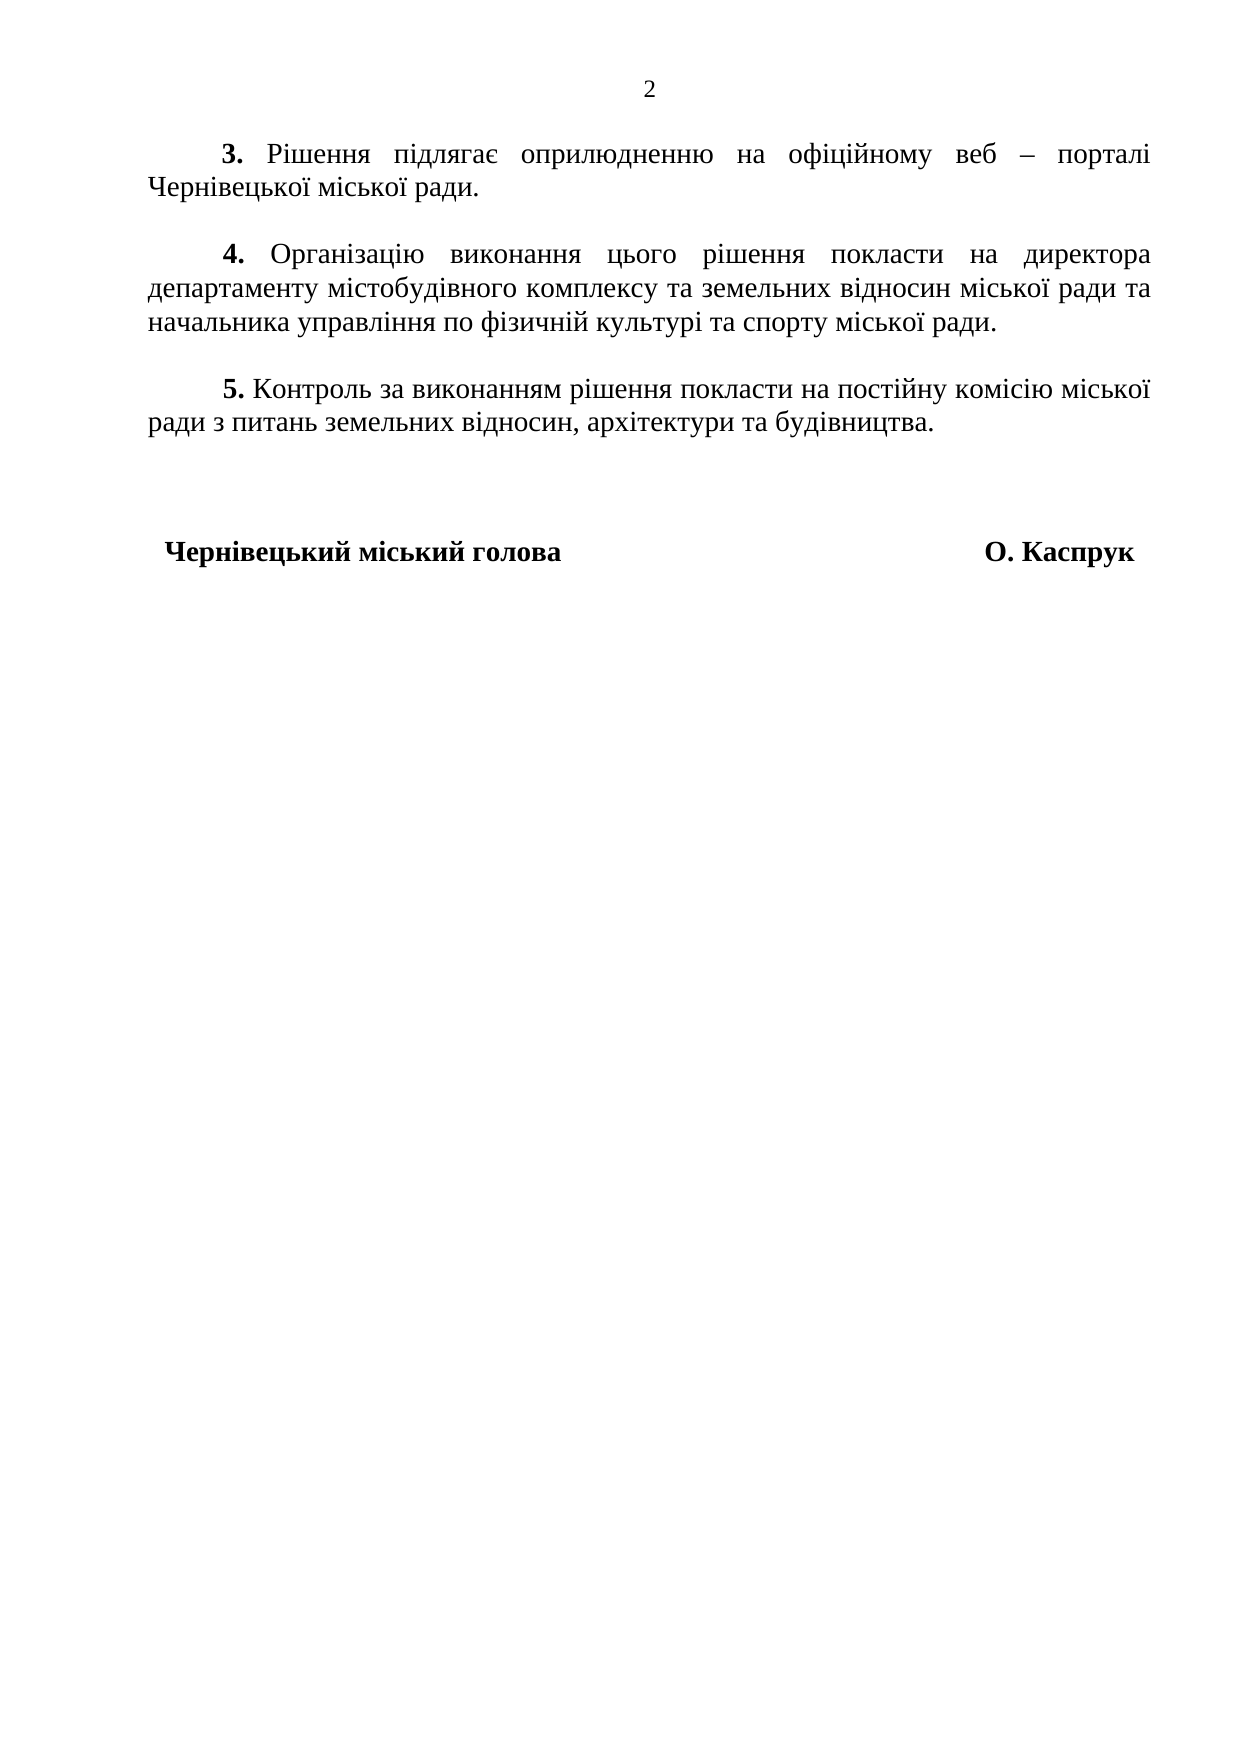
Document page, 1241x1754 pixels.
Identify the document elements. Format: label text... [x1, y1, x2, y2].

text Чернівецький міський голова О. Каспрук [148, 534, 1152, 567]
text 4. Організацію виконання цього рішення покласти на директора департаменту містобудівного комплексу та земельних відносин міської ради та начальника управління по фізичній культурі та спорту міської ради. [148, 237, 1152, 337]
text 5. Контроль за виконанням рішення покласти на постійну комісію міської ради з питань земельних відносин, архітектури та будівництва. [148, 371, 1152, 438]
text 3. Рішення підлягає оприлюдненню на офіційному веб – порталі Чернівецької міської ради. [148, 136, 1152, 203]
